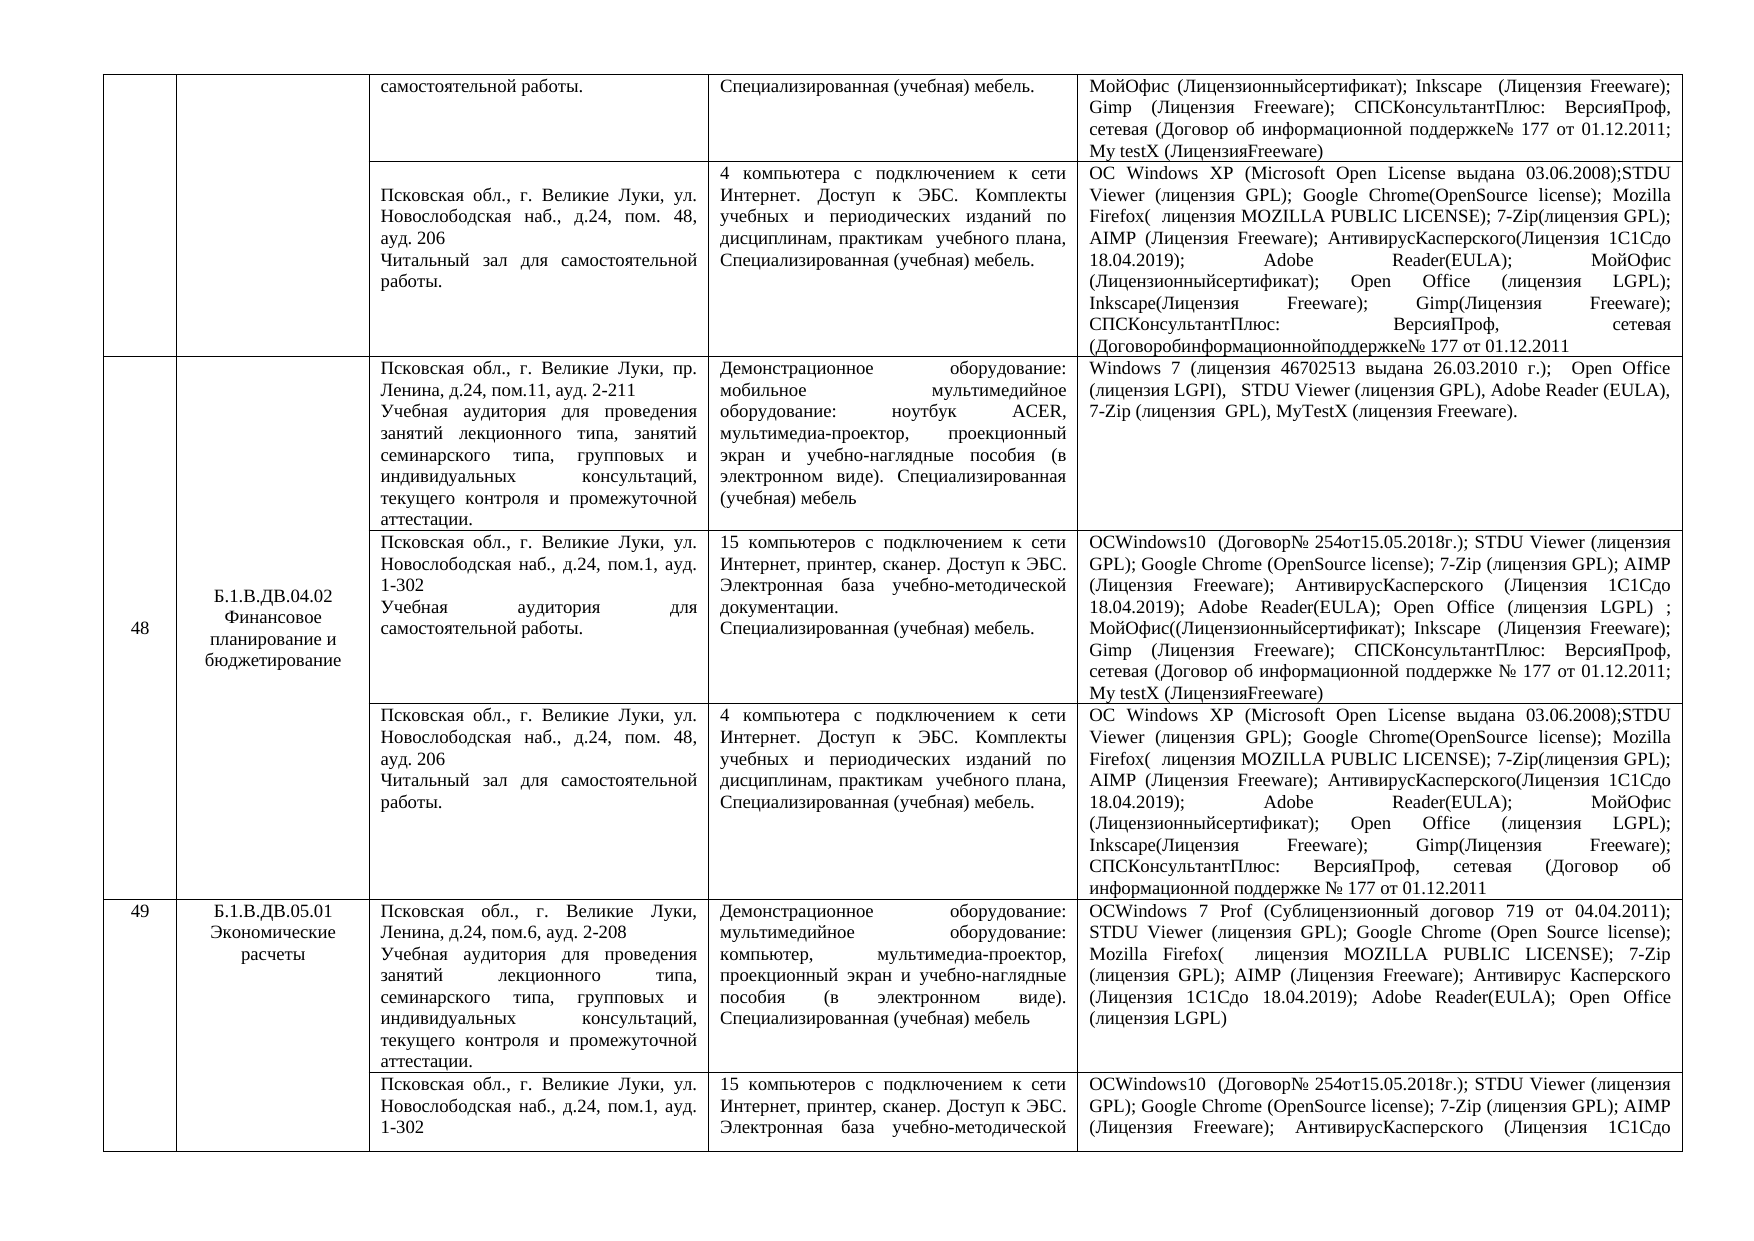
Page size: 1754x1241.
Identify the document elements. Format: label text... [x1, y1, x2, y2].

table_cell Псковская обл., г. Великие Луки, ул. Новослободская наб., д.24, пом.1, ауд. 1-302 Учебная аудитория для самостоятельной работы. [370, 531, 708, 703]
table_cell Б.1.В.ДВ.04.02 Финансовое планирование и бюджетирование [177, 357, 369, 898]
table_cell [370, 1073, 708, 1151]
table_cell Windows 7 (лицензия 46702513 выдана 26.03.2010 г.); Open Office (лицензия LGPI), STDU Viewer (лицензия GPL), Adobe Reader (EULA), 7-Zip (лицензия GPL), MyTestX (лицензия Freeware). [1078, 357, 1682, 530]
table_cell 48 [104, 357, 176, 898]
table_cell Демонстрационное оборудование: мобильное мультимедийное оборудование: ноутбук ACER, мультимедиа-проектор, проекционный экран и учебно-наглядные пособия (в электронном виде). Специализированная (учебная) мебель [709, 357, 1077, 530]
table_cell Демонстрационное оборудование: мультимедийное оборудование: компьютер, мультимедиа-проектор, проекционный экран и учебно-наглядные пособия (в электронном виде). Специализированная (учебная) мебель [709, 900, 1077, 1072]
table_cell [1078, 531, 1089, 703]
table_cell 49 [104, 900, 176, 1151]
table_cell Псковская обл., г. Великие Луки, ул. Новослободская наб., д.24, пом. 48, ауд. 206 Читальный зал для самостоятельной работы. [370, 162, 708, 356]
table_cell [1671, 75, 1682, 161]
table_cell Б.1.В.ДВ.05.01 Экономические расчеты [177, 900, 369, 1151]
table_cell ОСWindows 7 Prof (Сублицензионный договор 719 от 04.04.2011); STDU Viewer (лицензия GPL); Google Chrome (Open Source license); Mozilla Firefox( лицензия MOZILLA PUBLIC LICENSE); 7-Zip (лицензия GPL); AIMP (Лицензия Freeware); Антивирус Касперского (Лицензия 1C1Cдо 18.04.2019); Adobe Reader(EULA); Open Office (лицензия LGPL) [1078, 900, 1682, 1072]
table_cell Псковская обл., г. Великие Луки, Ленина, д.24, пом.6, ауд. 2-208 Учебная аудитория для проведения занятий лекционного типа, семинарского типа, групповых и индивидуальных консультаций, текущего контроля и промежуточной аттестации. [370, 900, 708, 1072]
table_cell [370, 75, 708, 161]
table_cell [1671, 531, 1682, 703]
table_cell Псковская обл., г. Великие Луки, пр. Ленина, д.24, пом.11, ауд. 2-211 Учебная аудитория для проведения занятий лекционного типа, занятий семинарского типа, групповых и индивидуальных консультаций, текущего контроля и промежуточной аттестации. [370, 357, 708, 530]
table_cell Псковская обл., г. Великие Луки, ул. Новослободская наб., д.24, пом. 48, ауд. 206 Читальный зал для самостоятельной работы. [370, 704, 708, 898]
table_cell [709, 1073, 1077, 1151]
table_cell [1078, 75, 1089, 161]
